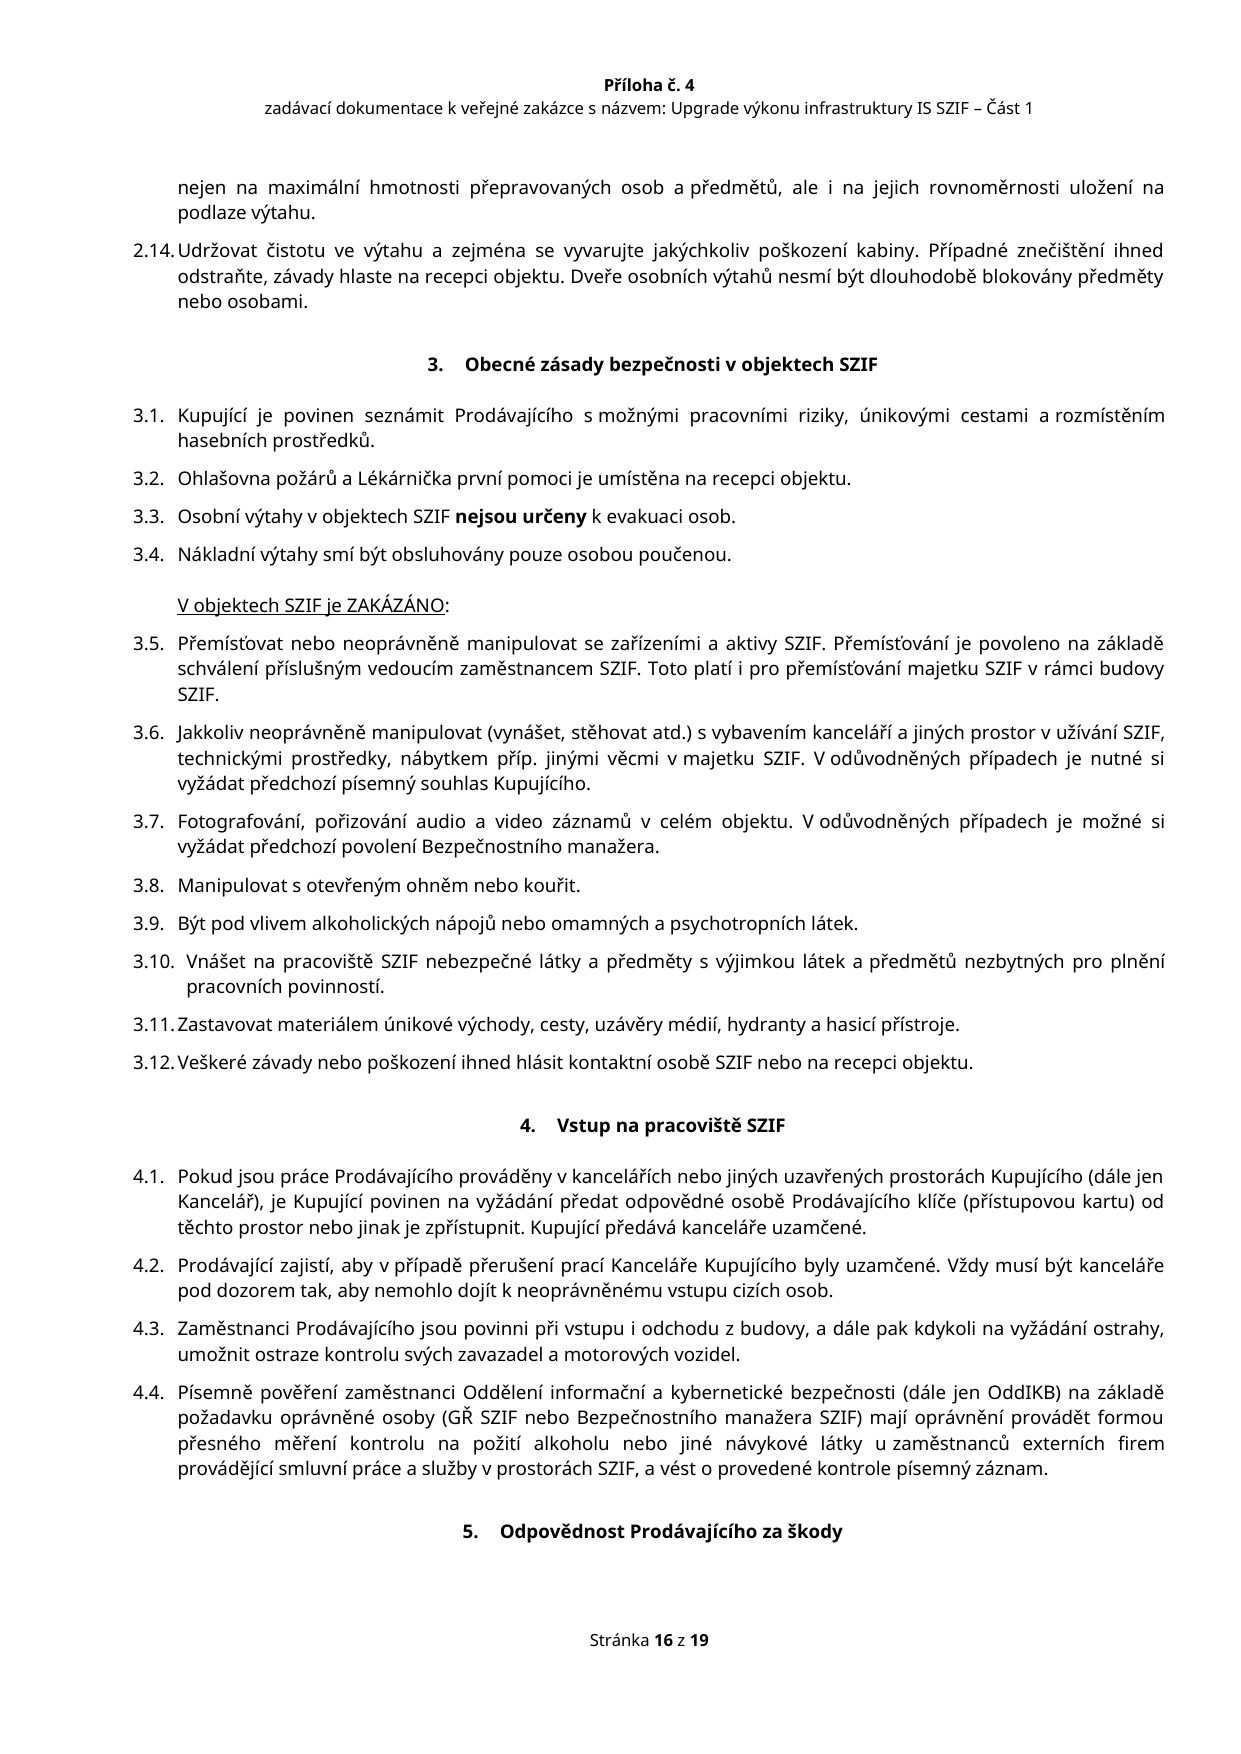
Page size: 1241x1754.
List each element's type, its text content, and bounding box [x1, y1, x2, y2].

list Zastavovat materiálem únikové východy, cesty, uzávěry médií, hydranty a hasicí přístroje. [133, 1011, 1165, 1037]
list Prodávající zajistí, aby v případě přerušení prací Kanceláře Kupujícího byly uzamčené. Vždy musí být kanceláře pod dozorem tak, aby nemohlo dojít k neoprávněnému vstupu cizích osob. [133, 1252, 1165, 1303]
list Vnášet na pracoviště SZIF nebezpečné látky a předměty s výjimkou látek a předmětů nezbytných pro plnění pracovních povinností. [133, 948, 1165, 999]
list Kupující je povinen seznámit Prodávajícího s možnými pracovními riziky, únikovými cestami a rozmístěním hasebních prostředků. [133, 402, 1165, 453]
list Vstup na pracoviště SZIF [140, 1112, 1165, 1138]
list Veškeré závady nebo poškození ihned hlásit kontaktní osobě SZIF nebo na recepci objektu. [133, 1049, 1165, 1075]
list Osobní výtahy v objektech SZIF nejsou určeny k evakuaci osob. [133, 504, 1165, 529]
list V objektech SZIF je ZAKÁZÁNO: [177, 592, 1165, 618]
list Být pod vlivem alkoholických nápojů nebo omamných a psychotropních látek. [133, 910, 1165, 935]
list Manipulovat s otevřeným ohněm nebo kouřit. [133, 872, 1165, 897]
list Ohlašovna požárů a Lékárnička první pomoci je umístěna na recepci objektu. [133, 466, 1165, 491]
list Přemísťovat nebo neoprávněně manipulovat se zařízeními a aktivy SZIF. Přemísťování je povoleno na základě schválení příslušným vedoucím zaměstnancem SZIF. Toto platí i pro přemísťování majetku SZIF v rámci budovy SZIF. [133, 630, 1165, 707]
list Odpovědnost Prodávajícího za škody [140, 1519, 1165, 1544]
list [133, 174, 1165, 225]
list Obecné zásady bezpečnosti v objektech SZIF [140, 352, 1165, 377]
list Písemně pověření zaměstnanci Oddělení informační a kybernetické bezpečnosti (dále jen OddIKB) na základě požadavku oprávněné osoby (GŘ SZIF nebo Bezpečnostního manažera SZIF) mají oprávnění provádět formou přesného měření kontrolu na požití alkoholu nebo jiné návykové látky u zaměstnanců externích firem provádějící smluvní práce a služby v prostorách SZIF, a vést o provedené kontrole písemný záznam. [133, 1379, 1165, 1481]
list Zaměstnanci Prodávajícího jsou povinni při vstupu i odchodu z budovy, a dále pak kdykoli na vyžádání ostrahy, umožnit ostraze kontrolu svých zavazadel a motorových vozidel. [133, 1316, 1165, 1367]
list Fotografování, pořizování audio a video záznamů v celém objektu. V odůvodněných případech je možné si vyžádat předchozí povolení Bezpečnostního manažera. [133, 808, 1165, 859]
list Udržovat čistotu ve výtahu a zejména se vyvarujte jakýchkoliv poškození kabiny. Případné znečištění ihned odstraňte, závady hlaste na recepci objektu. Dveře osobních výtahů nesmí být dlouhodobě blokovány předměty nebo osobami. [133, 237, 1165, 314]
list Nákladní výtahy smí být obsluhovány pouze osobou poučenou. [133, 542, 1165, 567]
list Pokud jsou práce Prodávajícího prováděny v kancelářích nebo jiných uzavřených prostorách Kupujícího (dále jen Kancelář), je Kupující povinen na vyžádání předat odpovědné osobě Prodávajícího klíče (přístupovou kartu) od těchto prostor nebo jinak je zpřístupnit. Kupující předává kanceláře uzamčené. [133, 1163, 1165, 1239]
list Jakkoliv neoprávněně manipulovat (vynášet, stěhovat atd.) s vybavením kanceláří a jiných prostor v užívání SZIF, technickými prostředky, nábytkem příp. jinými věcmi v majetku SZIF. V odůvodněných případech je nutné si vyžádat předchozí písemný souhlas Kupujícího. [133, 719, 1165, 796]
